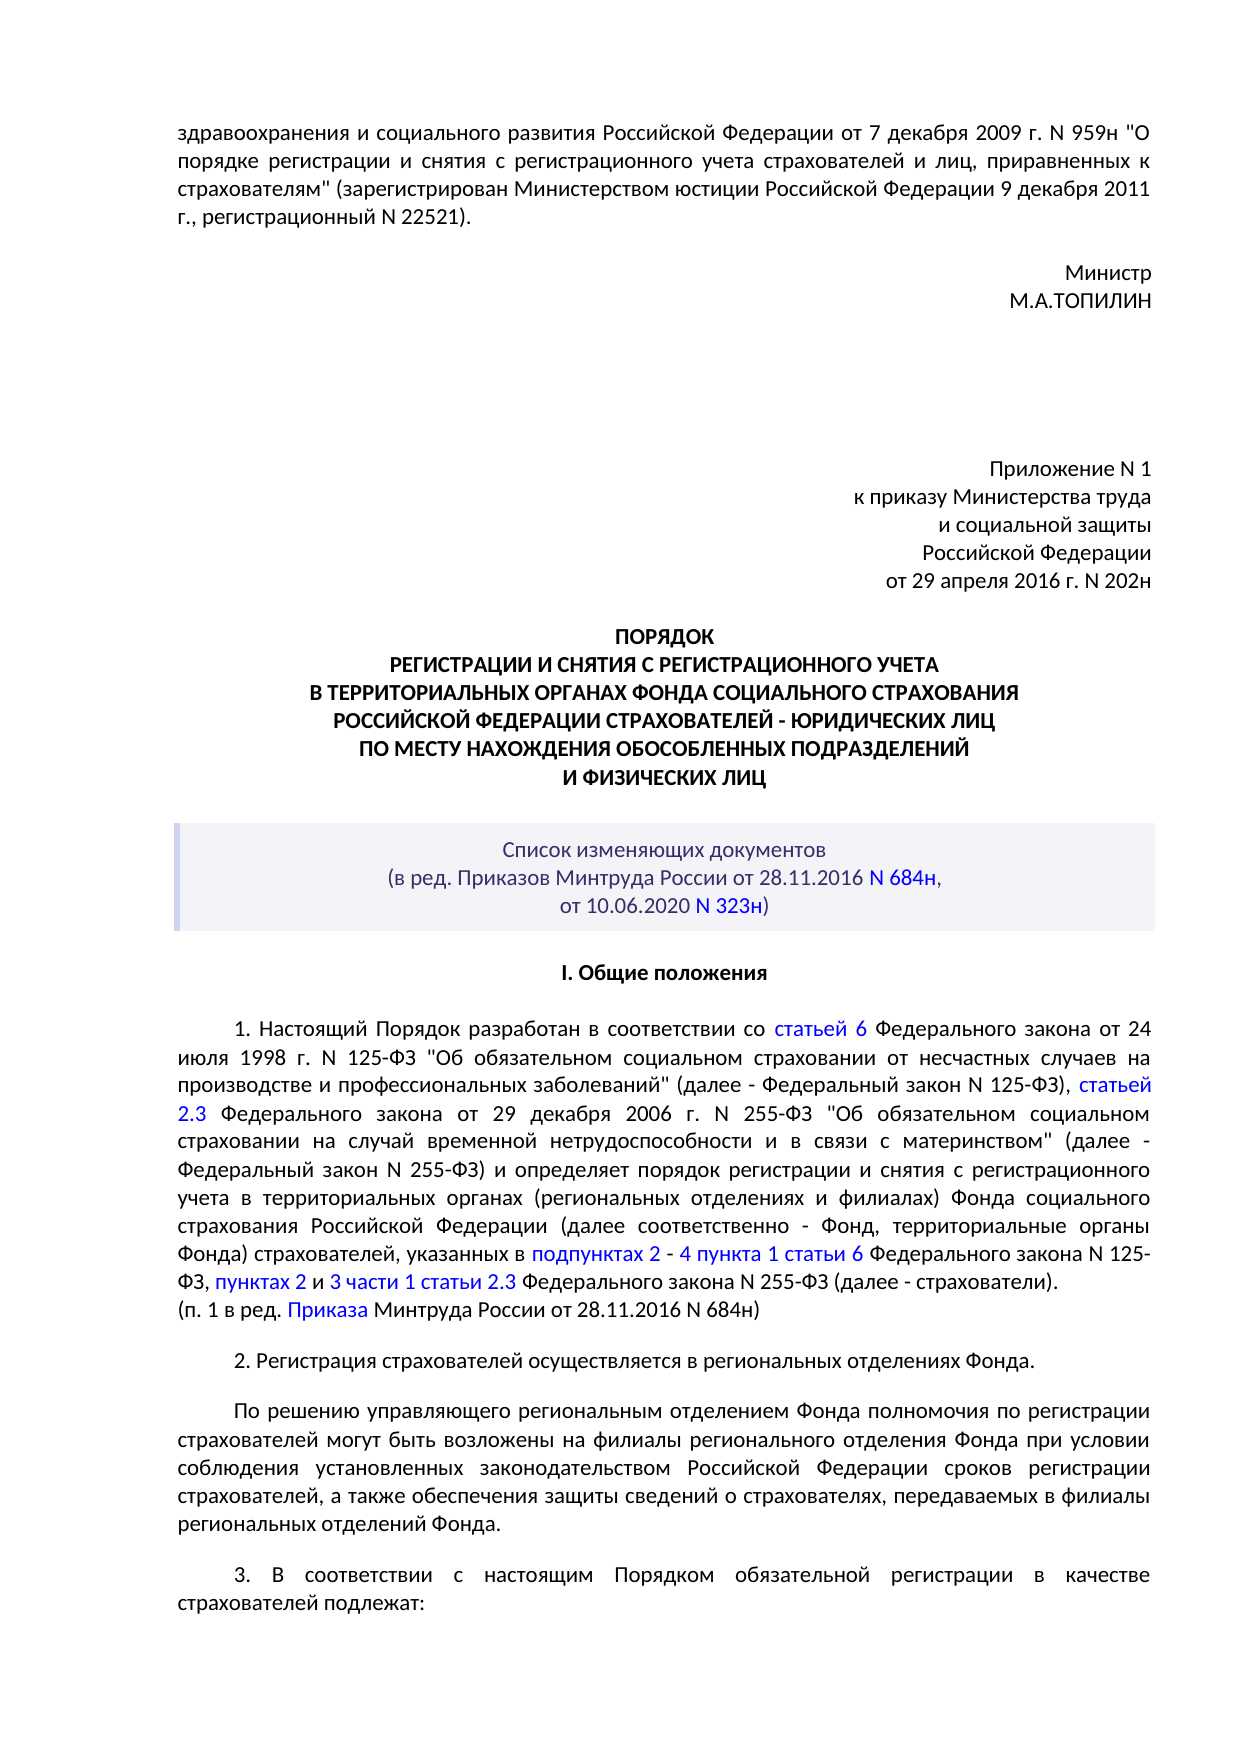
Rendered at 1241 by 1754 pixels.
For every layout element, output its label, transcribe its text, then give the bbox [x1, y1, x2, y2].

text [177, 118, 1152, 230]
title РОССИЙСКОЙ ФЕДЕРАЦИИ СТРАХОВАТЕЛЕЙ - ЮРИДИЧЕСКИХ ЛИЦ [177, 707, 1152, 734]
text от 29 апреля 2016 г. N 202н [177, 566, 1152, 594]
text Российской Федерации [177, 538, 1152, 566]
text По решению управляющего региональным отделением Фонда полномочия по регистрации страхователей могут быть возложены на филиалы регионального отделения Фонда при условии соблюдения установленных законодательством Российской Федерации сроков регистрации страхователей, а также обеспечения защиты сведений о страхователях, передаваемых в филиалы региональных отделений Фонда. [177, 1397, 1152, 1537]
title РЕГИСТРАЦИИ И СНЯТИЯ С РЕГИСТРАЦИОННОГО УЧЕТА [177, 651, 1152, 678]
text к приказу Министерства труда [177, 482, 1152, 510]
text Приложение N 1 [177, 454, 1152, 482]
text 2. Регистрация страхователей осуществляется в региональных отделениях Фонда. [177, 1346, 1152, 1374]
text М.А.ТОПИЛИН [177, 286, 1152, 314]
title В ТЕРРИТОРИАЛЬНЫХ ОРГАНАХ ФОНДА СОЦИАЛЬНОГО СТРАХОВАНИЯ [177, 678, 1152, 707]
table_header Список изменяющих документов (в ред. Приказов Минтруда России от 28.11.2016 N 684н, от 10.06.2020 N 323н) [180, 823, 1149, 931]
title ПО МЕСТУ НАХОЖДЕНИЯ ОБОСОБЛЕННЫХ ПОДРАЗДЕЛЕНИЙ [177, 734, 1152, 763]
text и социальной защиты [177, 510, 1152, 538]
text (п. 1 в ред. Приказа Минтруда России от 28.11.2016 N 684н) [177, 1295, 1152, 1323]
title ПОРЯДОК [177, 622, 1152, 651]
text 1. Настоящий Порядок разработан в соответствии со статьей 6 Федерального закона от 24 июля 1998 г. N 125-ФЗ "Об обязательном социальном страховании от несчастных случаев на производстве и профессиональных заболеваний" (далее - Федеральный закон N 125-ФЗ), статьей 2.3 Федерального закона от 29 декабря 2006 г. N 255-ФЗ "Об обязательном социальном страховании на случай временной нетрудоспособности и в связи с материнством" (далее - Федеральный закон N 255-ФЗ) и определяет порядок регистрации и снятия с регистрационного учета в территориальных органах (региональных отделениях и филиалах) Фонда социального страхования Российской Федерации (далее соответственно - Фонд, территориальные органы Фонда) страхователей, указанных в подпунктах 2 - 4 пункта 1 статьи 6 Федерального закона N 125-ФЗ, пунктах 2 и 3 части 1 статьи 2.3 Федерального закона N 255-ФЗ (далее - страхователи). [177, 1014, 1152, 1295]
title И ФИЗИЧЕСКИХ ЛИЦ [177, 763, 1152, 791]
text 3. В соответствии с настоящим Порядком обязательной регистрации в качестве страхователей подлежат: [177, 1560, 1152, 1616]
title I. Общие положения [177, 958, 1152, 987]
text Министр [177, 258, 1152, 286]
